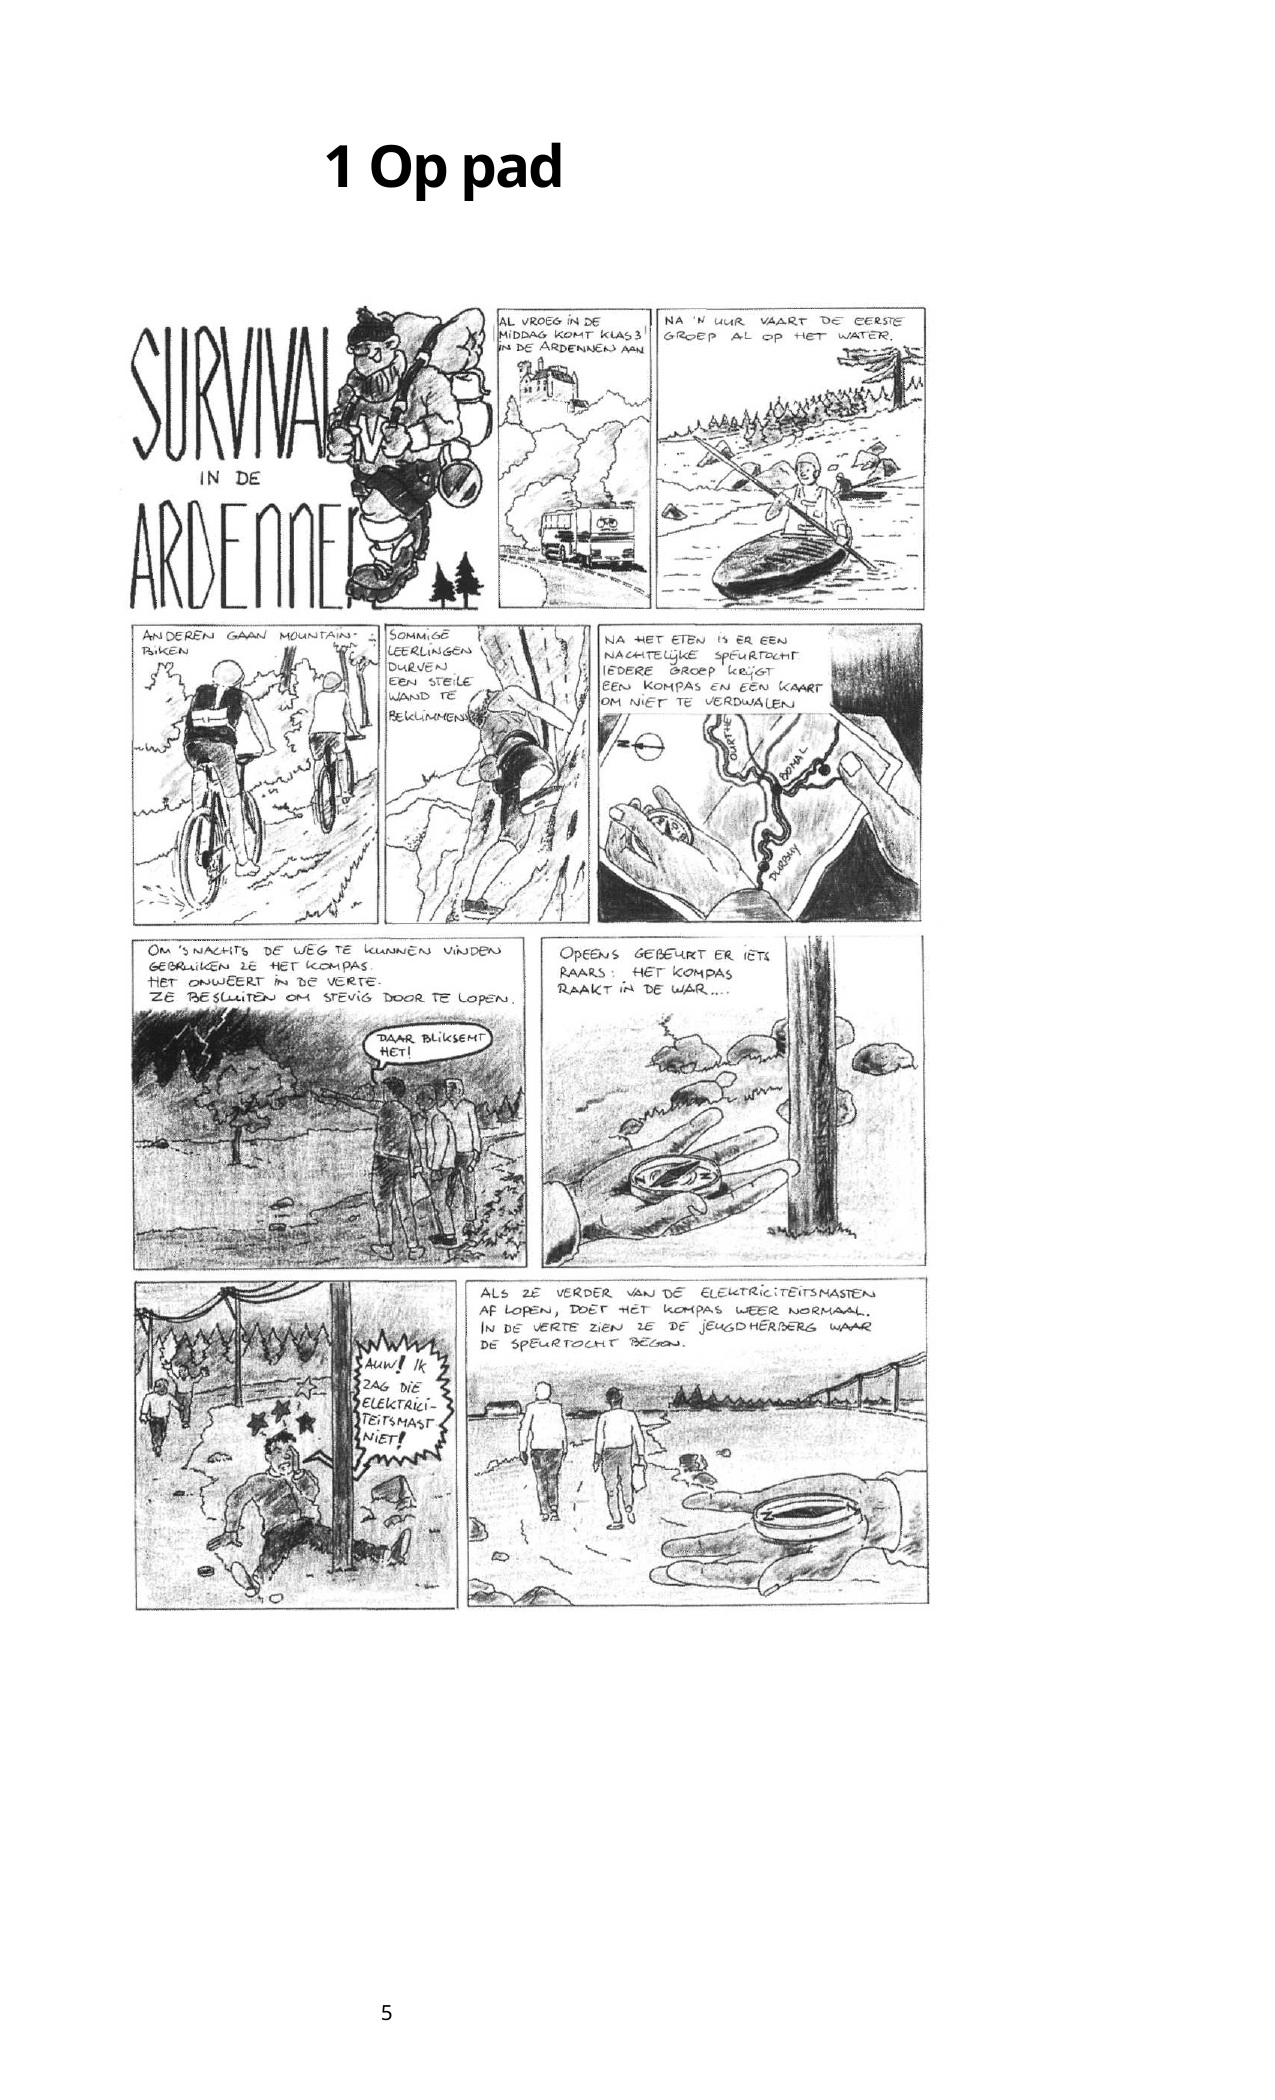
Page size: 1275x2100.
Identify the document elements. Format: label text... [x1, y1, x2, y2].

picture [118, 297, 942, 1619]
text 1 Op pad [324, 133, 1122, 204]
